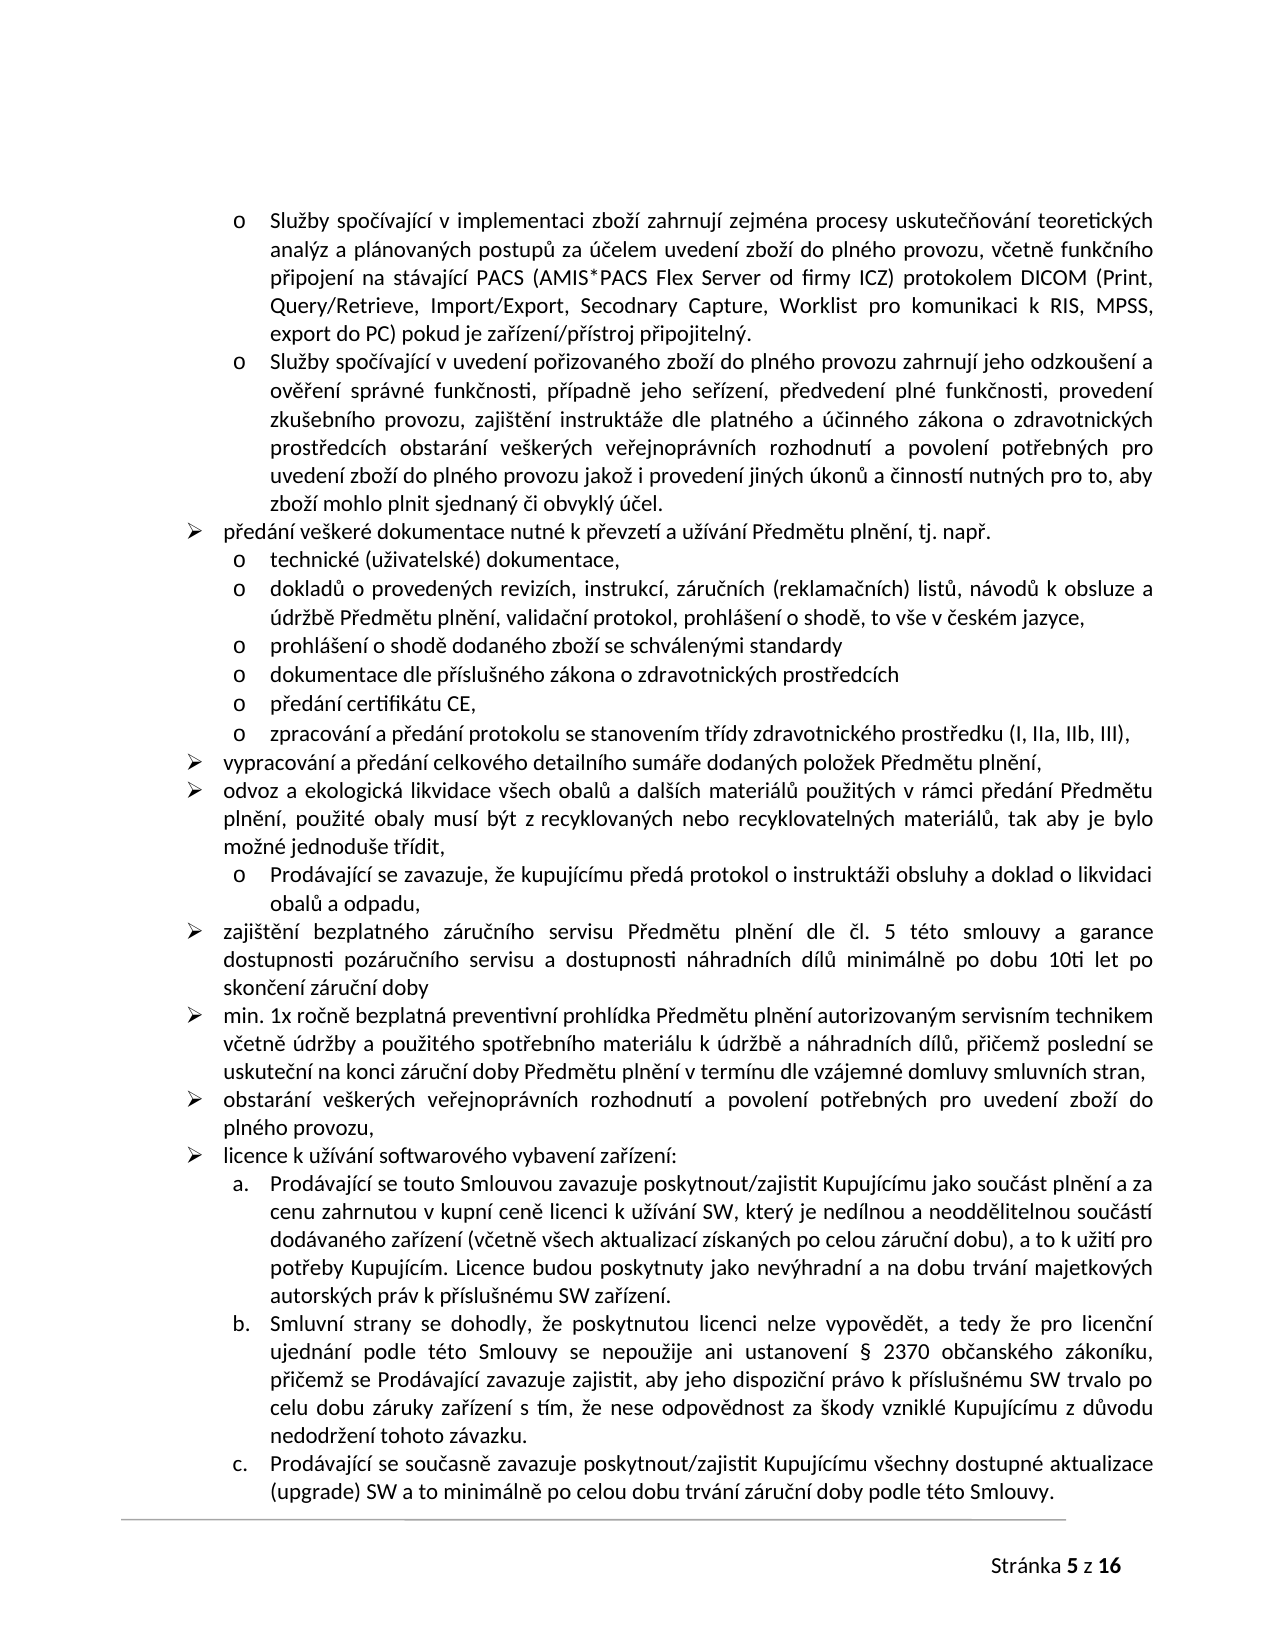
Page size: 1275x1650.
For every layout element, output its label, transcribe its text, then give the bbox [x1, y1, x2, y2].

list odvoz a ekologická likvidace všech obalů a dalších materiálů použitých v rámci předání Předmětu plnění, použité obaly musí být z recyklovaných nebo recyklovatelných materiálů, tak aby je bylo možné jednoduše třídit, [186, 776, 1155, 860]
list zajištění bezplatného záručního servisu Předmětu plnění dle čl. 5 této smlouvy a garance dostupnosti pozáručního servisu a dostupnosti náhradních dílů minimálně po dobu 10ti let po skončení záruční doby [186, 917, 1155, 1001]
list prohlášení o shodě dodaného zboží se schválenými standardy [232, 631, 1155, 660]
list min. 1x ročně bezplatná preventivní prohlídka Předmětu plnění autorizovaným servisním technikem včetně údržby a použitého spotřebního materiálu k údržbě a náhradních dílů, přičemž poslední se uskuteční na konci záruční doby Předmětu plnění v termínu dle vzájemné domluvy smluvních stran, [186, 1001, 1155, 1085]
list předání veškeré dokumentace nutné k převzetí a užívání Předmětu plnění, tj. např. [186, 517, 1155, 545]
list zpracování a předání protokolu se stanovením třídy zdravotnického prostředku (I, IIa, IIb, III), [232, 719, 1155, 748]
list obstarání veškerých veřejnoprávních rozhodnutí a povolení potřebných pro uvedení zboží do plného provozu, [186, 1085, 1155, 1141]
list Služby spočívající v implementaci zboží zahrnují zejména procesy uskutečňování teoretických analýz a plánovaných postupů za účelem uvedení zboží do plného provozu, včetně funkčního připojení na stávající PACS (AMIS*PACS Flex Server od firmy ICZ) protokolem DICOM (Print, Query/Retrieve, Import/Export, Secodnary Capture, Worklist pro komunikaci k RIS, MPSS, export do PC) pokud je zařízení/přístroj připojitelný. [232, 206, 1155, 347]
list vypracování a předání celkového detailního sumáře dodaných položek Předmětu plnění, [186, 748, 1155, 776]
list Smluvní strany se dohodly, že poskytnutou licenci nelze vypovědět, a tedy že pro licenční ujednání podle této Smlouvy se nepoužije ani ustanovení § 2370 občanského zákoníku, přičemž se Prodávající zavazuje zajistit, aby jeho dispoziční právo k příslušnému SW trvalo po celu dobu záruky zařízení s tím, že nese odpovědnost za škody vzniklé Kupujícímu z důvodu nedodržení tohoto závazku. [232, 1309, 1155, 1449]
list Prodávající se současně zavazuje poskytnout/zajistit Kupujícímu všechny dostupné aktualizace (upgrade) SW a to minimálně po celou dobu trvání záruční doby podle této Smlouvy. [232, 1449, 1155, 1506]
list dokumentace dle příslušného zákona o zdravotnických prostředcích [232, 660, 1155, 689]
list Prodávající se touto Smlouvou zavazuje poskytnout/zajistit Kupujícímu jako součást plnění a za cenu zahrnutou v kupní ceně licenci k užívání SW, který je nedílnou a neoddělitelnou součástí dodávaného zařízení (včetně všech aktualizací získaných po celou záruční dobu), a to k užití pro potřeby Kupujícím. Licence budou poskytnuty jako nevýhradní a na dobu trvání majetkových autorských práv k příslušnému SW zařízení. [232, 1169, 1155, 1309]
list předání certifikátu CE, [232, 689, 1155, 719]
list Prodávající se zavazuje, že kupujícímu předá protokol o instruktáži obsluhy a doklad o likvidaci obalů a odpadu, [232, 860, 1155, 917]
list Služby spočívající v uvedení pořizovaného zboží do plného provozu zahrnují jeho odzkoušení a ověření správné funkčnosti, případně jeho seřízení, předvedení plné funkčnosti, provedení zkušebního provozu, zajištění instruktáže dle platného a účinného zákona o zdravotnických prostředcích obstarání veškerých veřejnoprávních rozhodnutí a povolení potřebných pro uvedení zboží do plného provozu jakož i provedení jiných úkonů a činností nutných pro to, aby zboží mohlo plnit sjednaný či obvyklý účel. [232, 347, 1155, 517]
list dokladů o provedených revizích, instrukcí, záručních (reklamačních) listů, návodů k obsluze a údržbě Předmětu plnění, validační protokol, prohlášení o shodě, to vše v českém jazyce, [232, 574, 1155, 631]
list licence k užívání softwarového vybavení zařízení: [186, 1141, 1155, 1169]
list technické (uživatelské) dokumentace, [232, 545, 1155, 574]
